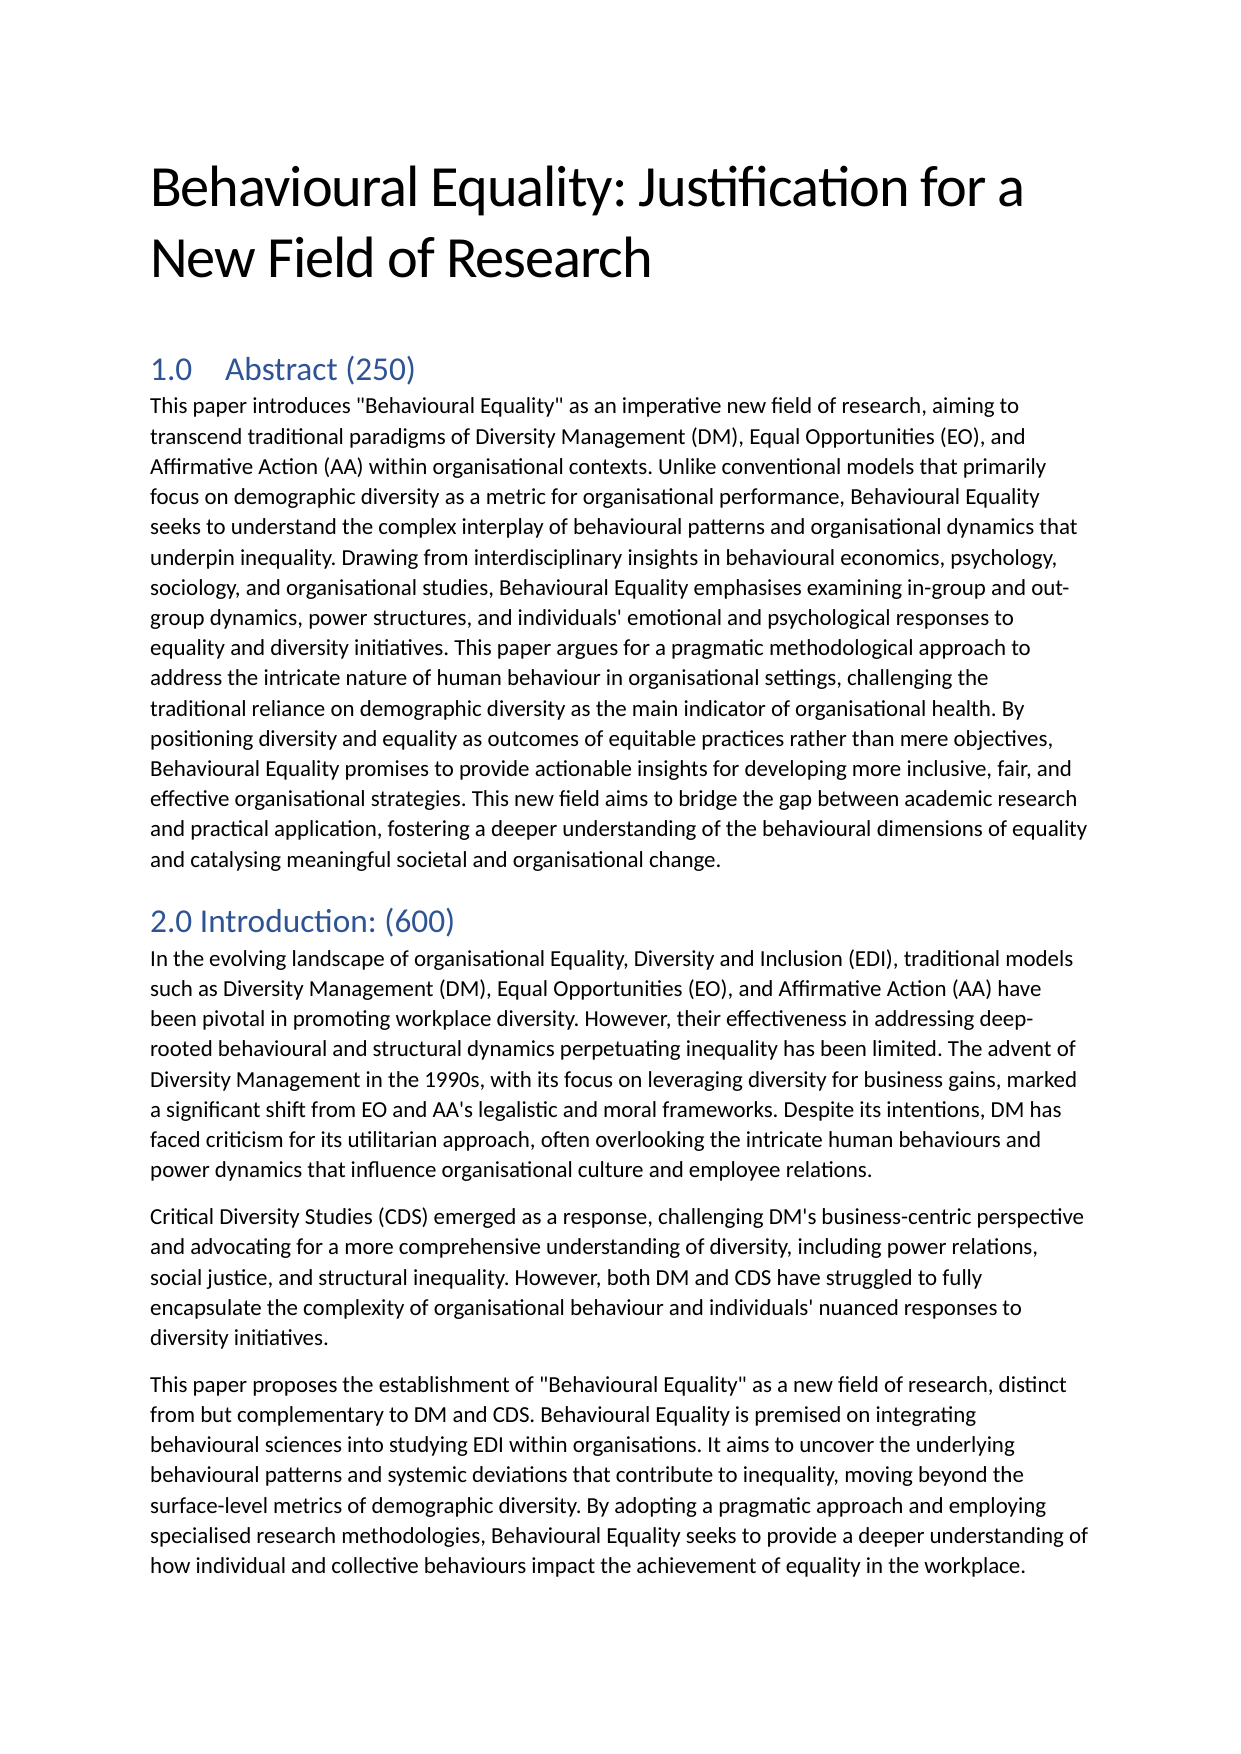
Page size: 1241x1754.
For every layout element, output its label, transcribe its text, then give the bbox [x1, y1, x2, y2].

text Critical Diversity Studies (CDS) emerged as a response, challenging DM's business-centric perspective and advocating for a more comprehensive understanding of diversity, including power relations, social justice, and structural inequality. However, both DM and CDS have struggled to fully encapsulate the complexity of organisational behaviour and individuals' nuanced responses to diversity initiatives. [150, 1202, 1090, 1351]
subtitle 2.0 Introduction: (600) [150, 900, 1090, 941]
text This paper introduces "Behavioural Equality" as an imperative new field of research, aiming to transcend traditional paradigms of Diversity Management (DM), Equal Opportunities (EO), and Affirmative Action (AA) within organisational contexts. Unlike conventional models that primarily focus on demographic diversity as a metric for organisational performance, Behavioural Equality seeks to understand the complex interplay of behavioural patterns and organisational dynamics that underpin inequality. Drawing from interdisciplinary insights in behavioural economics, psychology, sociology, and organisational studies, Behavioural Equality emphasises examining in-group and out-group dynamics, power structures, and individuals' emotional and psychological responses to equality and diversity initiatives. This paper argues for a pragmatic methodological approach to address the intricate nature of human behaviour in organisational settings, challenging the traditional reliance on demographic diversity as the main indicator of organisational health. By positioning diversity and equality as outcomes of equitable practices rather than mere objectives, Behavioural Equality promises to provide actionable insights for developing more inclusive, fair, and effective organisational strategies. This new field aims to bridge the gap between academic research and practical application, fostering a deeper understanding of the behavioural dimensions of equality and catalysing meaningful societal and organisational change. [150, 392, 1090, 873]
title Behavioural Equality: Justification for a New Field of Research [150, 150, 1090, 292]
subtitle Abstract (250) [150, 348, 1090, 388]
text In the evolving landscape of organisational Equality, Diversity and Inclusion (EDI), traditional models such as Diversity Management (DM), Equal Opportunities (EO), and Affirmative Action (AA) have been pivotal in promoting workplace diversity. However, their effectiveness in addressing deep-rooted behavioural and structural dynamics perpetuating inequality has been limited. The advent of Diversity Management in the 1990s, with its focus on leveraging diversity for business gains, marked a significant shift from EO and AA's legalistic and moral frameworks. Despite its intentions, DM has faced criticism for its utilitarian approach, often overlooking the intricate human behaviours and power dynamics that influence organisational culture and employee relations. [150, 944, 1090, 1183]
text This paper proposes the establishment of "Behavioural Equality" as a new field of research, distinct from but complementary to DM and CDS. Behavioural Equality is premised on integrating behavioural sciences into studying EDI within organisations. It aims to uncover the underlying behavioural patterns and systemic deviations that contribute to inequality, moving beyond the surface-level metrics of demographic diversity. By adopting a pragmatic approach and employing specialised research methodologies, Behavioural Equality seeks to provide a deeper understanding of how individual and collective behaviours impact the achievement of equality in the workplace. [150, 1370, 1090, 1579]
